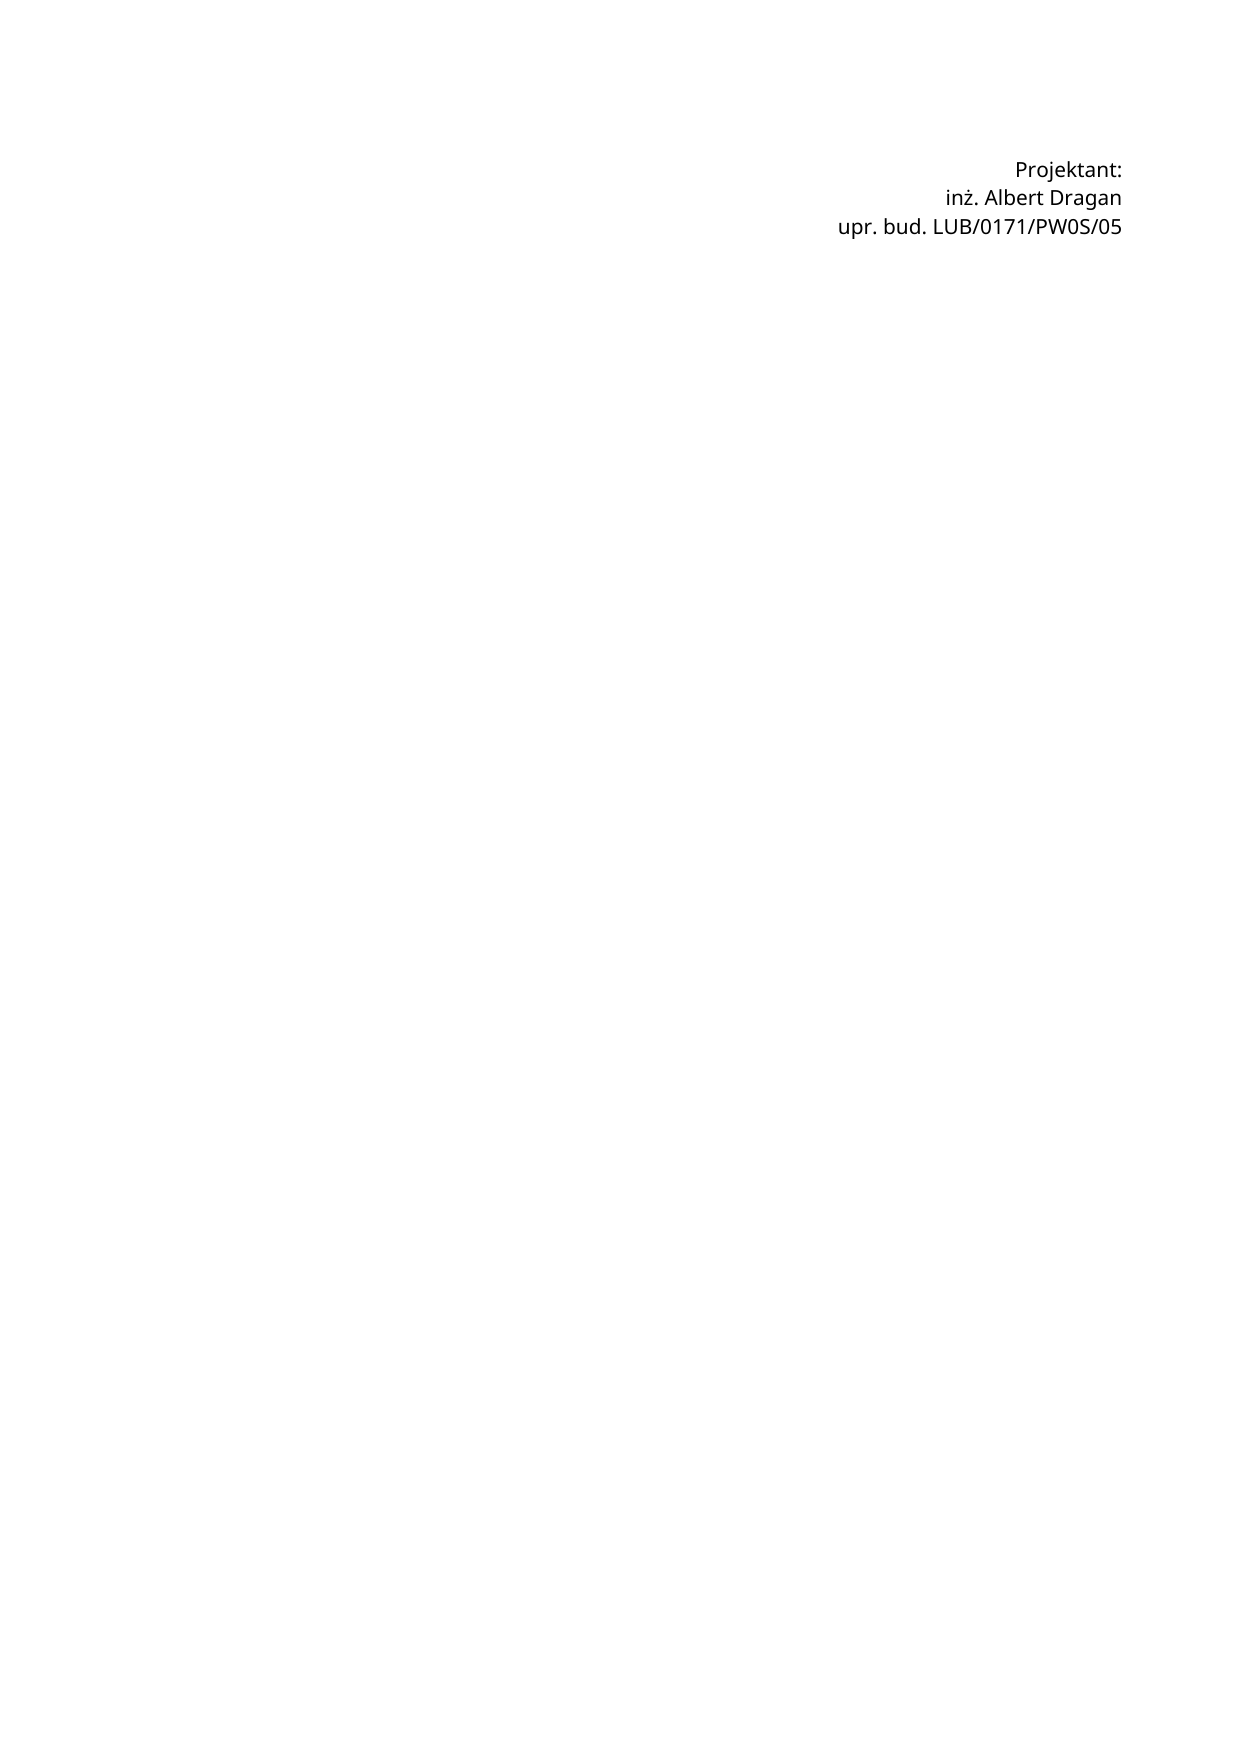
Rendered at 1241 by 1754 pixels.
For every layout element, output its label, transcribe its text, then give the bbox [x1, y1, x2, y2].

text Projektant: [112, 155, 1122, 183]
text inż. Albert Dragan [112, 183, 1122, 212]
text upr. bud. LUB/0171/PW0S/05 [112, 212, 1122, 240]
